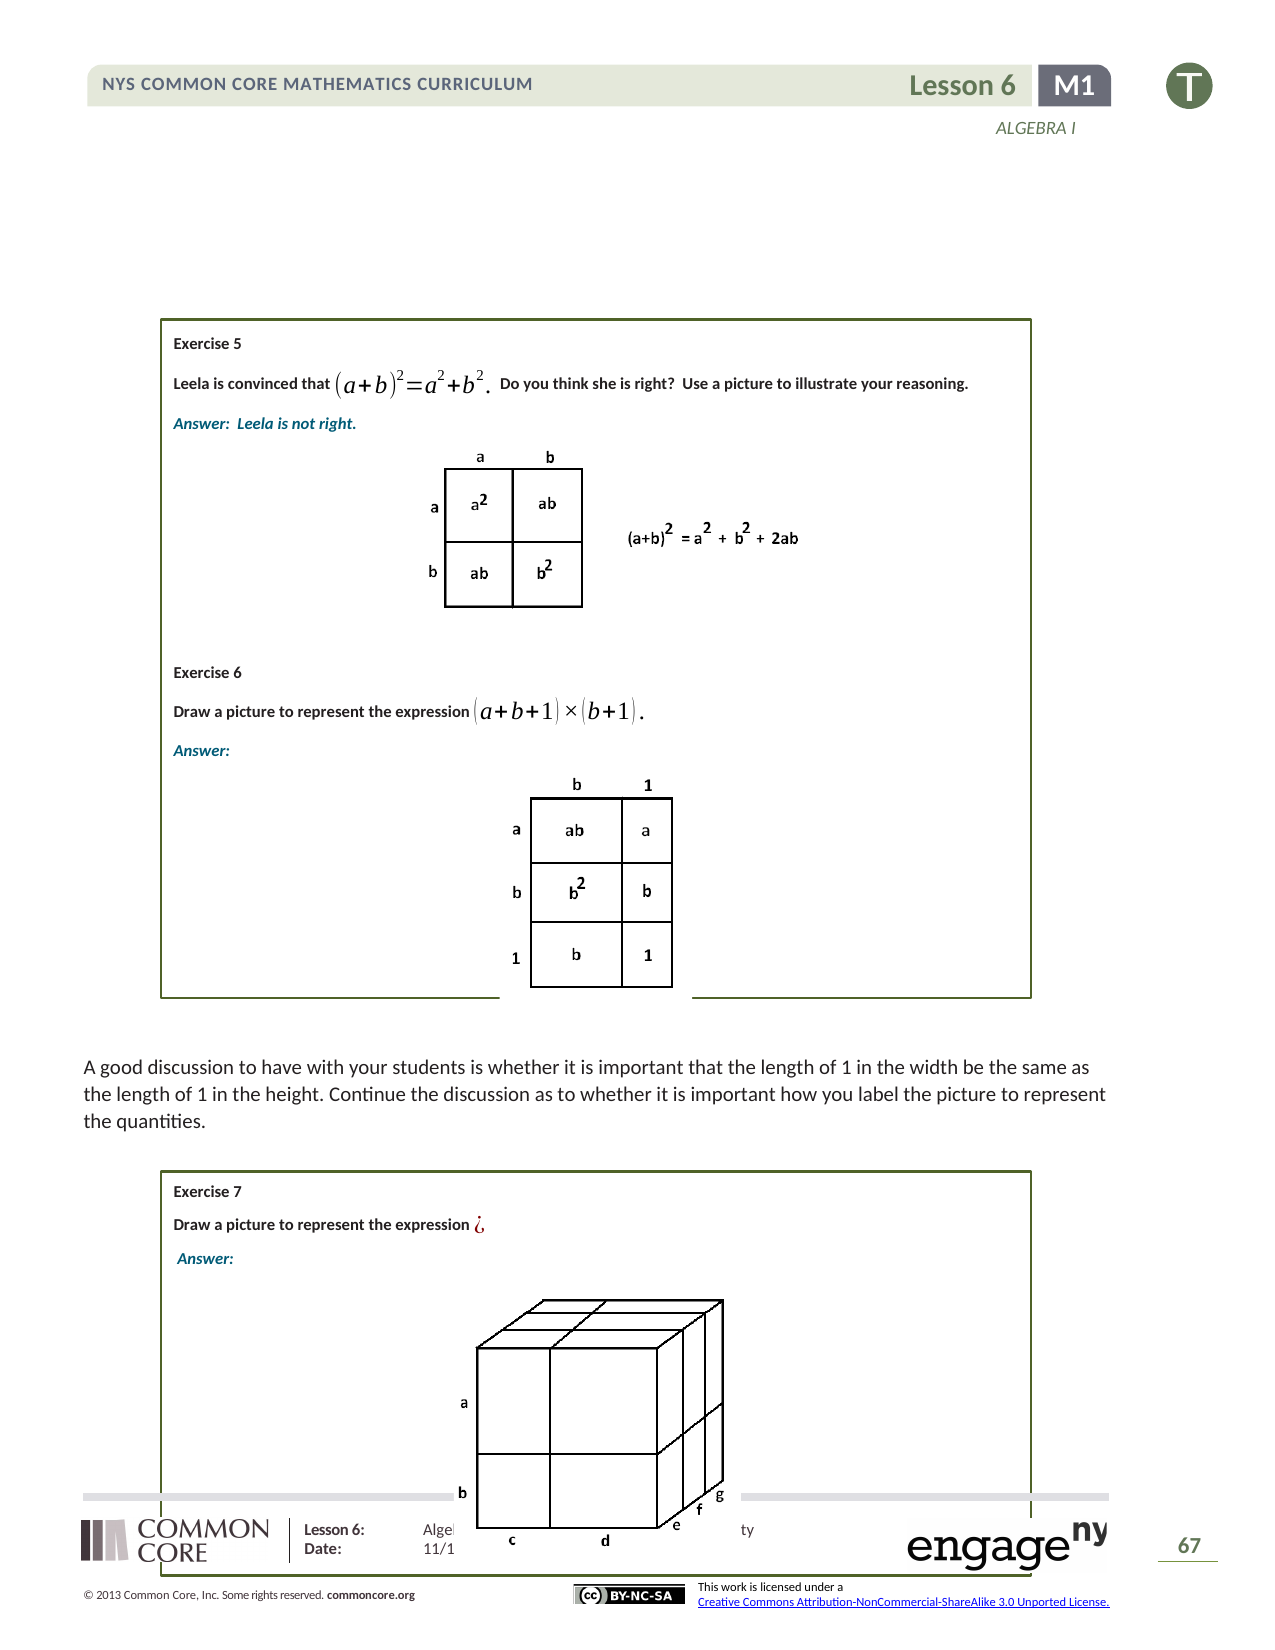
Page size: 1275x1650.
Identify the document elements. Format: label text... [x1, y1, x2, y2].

text Answer: Leela is not right. [173, 413, 1018, 433]
text A good discussion to have with your students is whether it is important that the length of 1 in the width be the same as the length of 1 in the height. Continue the discussion as to whether it is important how you label the picture to represent the quantities. [83, 1054, 1108, 1133]
picture [453, 1296, 741, 1566]
text Exercise 5 [173, 333, 1018, 353]
text Answer: [83, 1248, 1018, 1269]
text Exercise 6 [173, 663, 1018, 683]
picture [572, 1584, 685, 1604]
text Exercise 7 [173, 1181, 1018, 1201]
text Draw a picture to represent the expression [173, 696, 1018, 727]
picture [906, 1518, 1107, 1573]
picture [424, 446, 805, 617]
picture [81, 1517, 269, 1562]
text Draw a picture to represent the expression [173, 1214, 1018, 1235]
text Leela is convinced that Do you think she is right? Use a picture to illustrate your reasoning. [173, 367, 1018, 399]
picture [499, 769, 693, 1001]
text Answer: [173, 740, 1018, 761]
